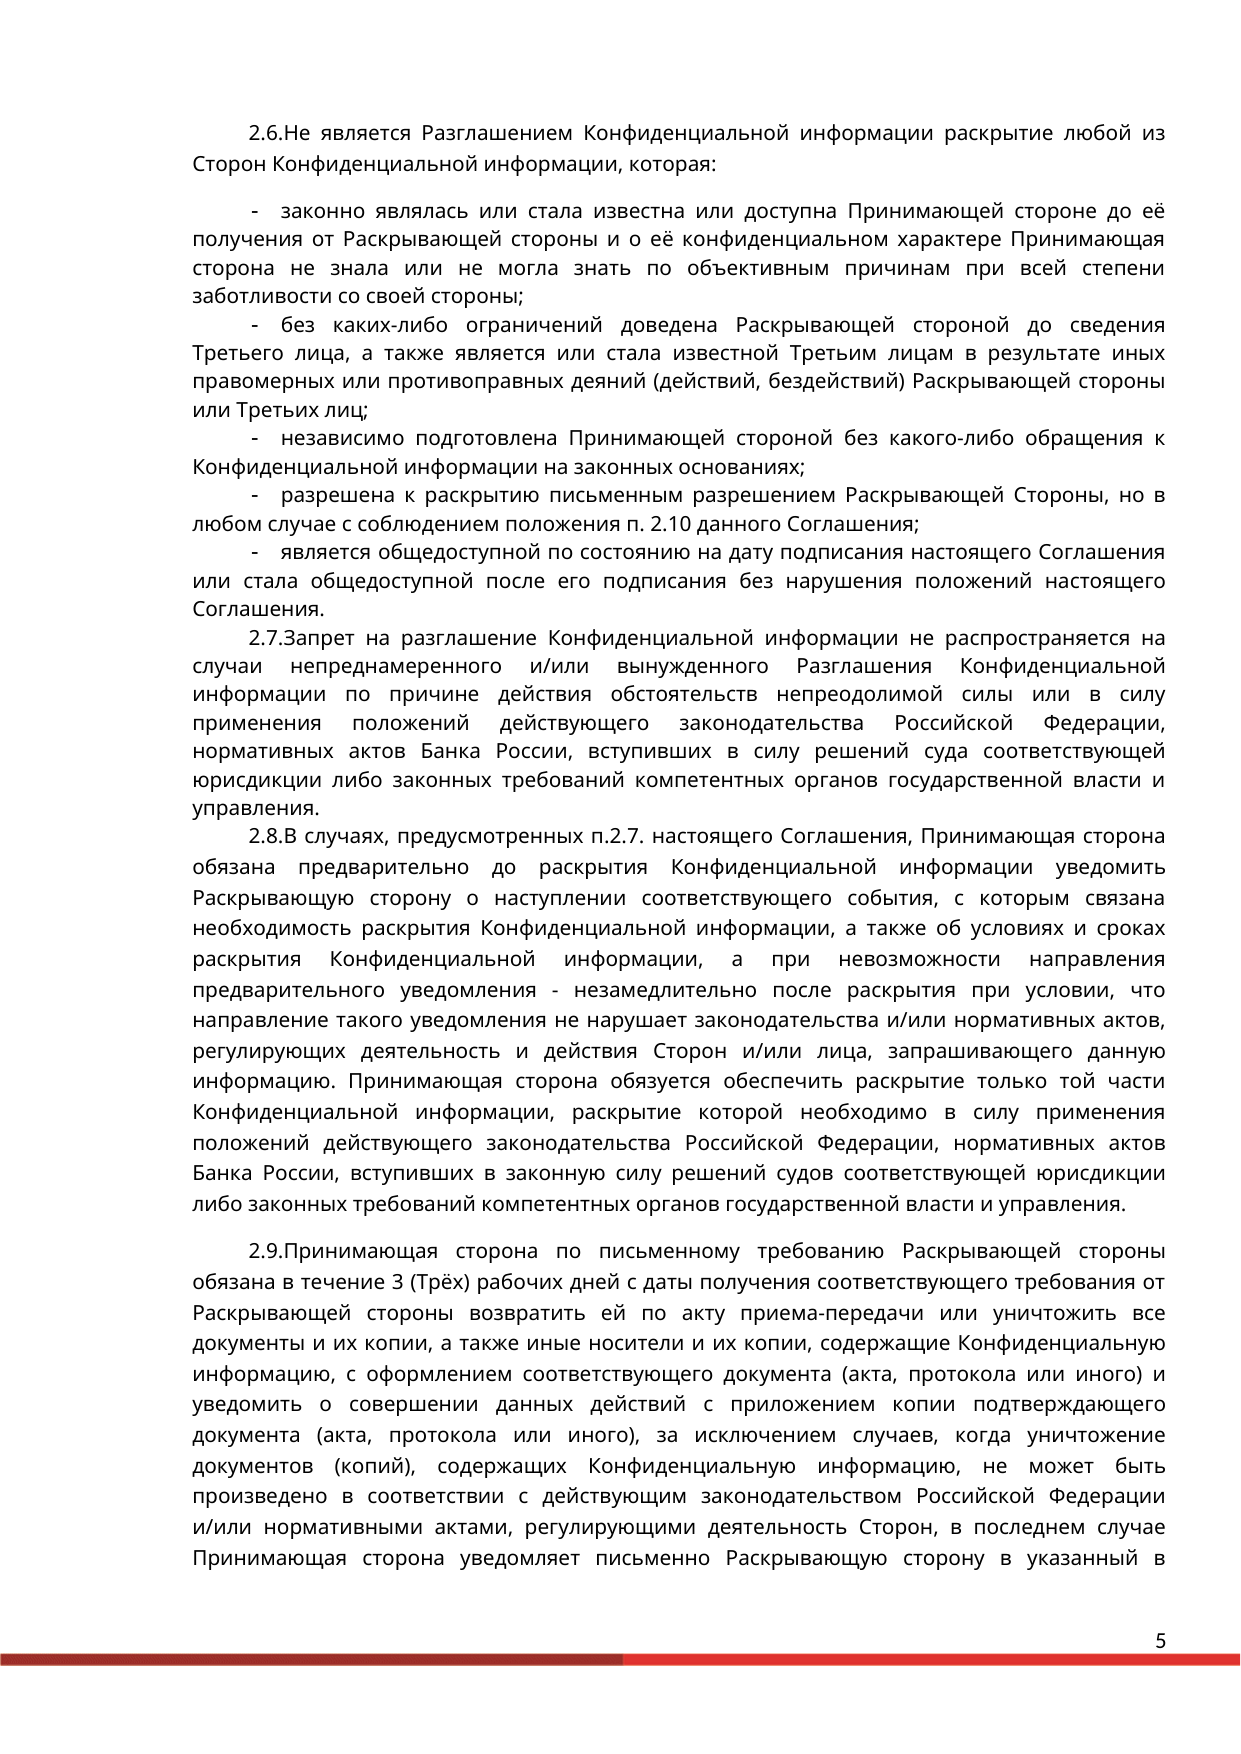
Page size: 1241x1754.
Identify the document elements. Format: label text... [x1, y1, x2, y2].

text 2.6.Не является Разглашением Конфиденциальной информации раскрытие любой из Сторон Конфиденциальной информации, которая: [192, 118, 1167, 177]
list законно являлась или стала известна или доступна Принимающей стороне до её получения от Раскрывающей стороны и о её конфиденциальном характере Принимающая сторона не знала или не могла знать по объективным причинам при всей степени заботливости со своей стороны; [192, 196, 1167, 310]
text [192, 1236, 1167, 1571]
list независимо подготовлена Принимающей стороной без какого-либо обращения к Конфиденциальной информации на законных основаниях; [192, 423, 1167, 480]
list разрешена к раскрытию письменным разрешением Раскрывающей Стороны, но в любом случае с соблюдением положения п. 2.10 данного Соглашения; [192, 480, 1167, 537]
list является общедоступной по состоянию на дату подписания настоящего Соглашения или стала общедоступной после его подписания без нарушения положений настоящего Соглашения. [192, 537, 1167, 623]
picture [0, 1653, 1241, 1666]
list без каких-либо ограничений доведена Раскрывающей стороной до сведения Третьего лица, а также является или стала известной Третьим лицам в результате иных правомерных или противоправных деяний (действий, бездействий) Раскрывающей стороны или Третьих лиц; [192, 310, 1167, 423]
text 2.8.В случаях, предусмотренных п.2.7. настоящего Соглашения, Принимающая сторона обязана предварительно до раскрытия Конфиденциальной информации уведомить Раскрывающую сторону о наступлении соответствующего события, с которым связана необходимость раскрытия Конфиденциальной информации, а также об условиях и сроках раскрытия Конфиденциальной информации, а при невозможности направления предварительного уведомления - незамедлительно после раскрытия при условии, что направление такого уведомления не нарушает законодательства и/или нормативных актов, регулирующих деятельность и действия Сторон и/или лица, запрашивающего данную информацию. Принимающая сторона обязуется обеспечить раскрытие только той части Конфиденциальной информации, раскрытие которой необходимо в силу применения положений действующего законодательства Российской Федерации, нормативных актов Банка России, вступивших в законную силу решений судов соответствующей юрисдикции либо законных требований компетентных органов государственной власти и управления. [192, 822, 1167, 1218]
text 2.7.Запрет на разглашение Конфиденциальной информации не распространяется на случаи непреднамеренного и/или вынужденного Разглашения Конфиденциальной информации по причине действия обстоятельств непреодолимой силы или в силу применения положений действующего законодательства Российской Федерации, нормативных актов Банка России, вступивших в силу решений суда соответствующей юрисдикции либо законных требований компетентных органов государственной власти и управления. [192, 623, 1167, 822]
